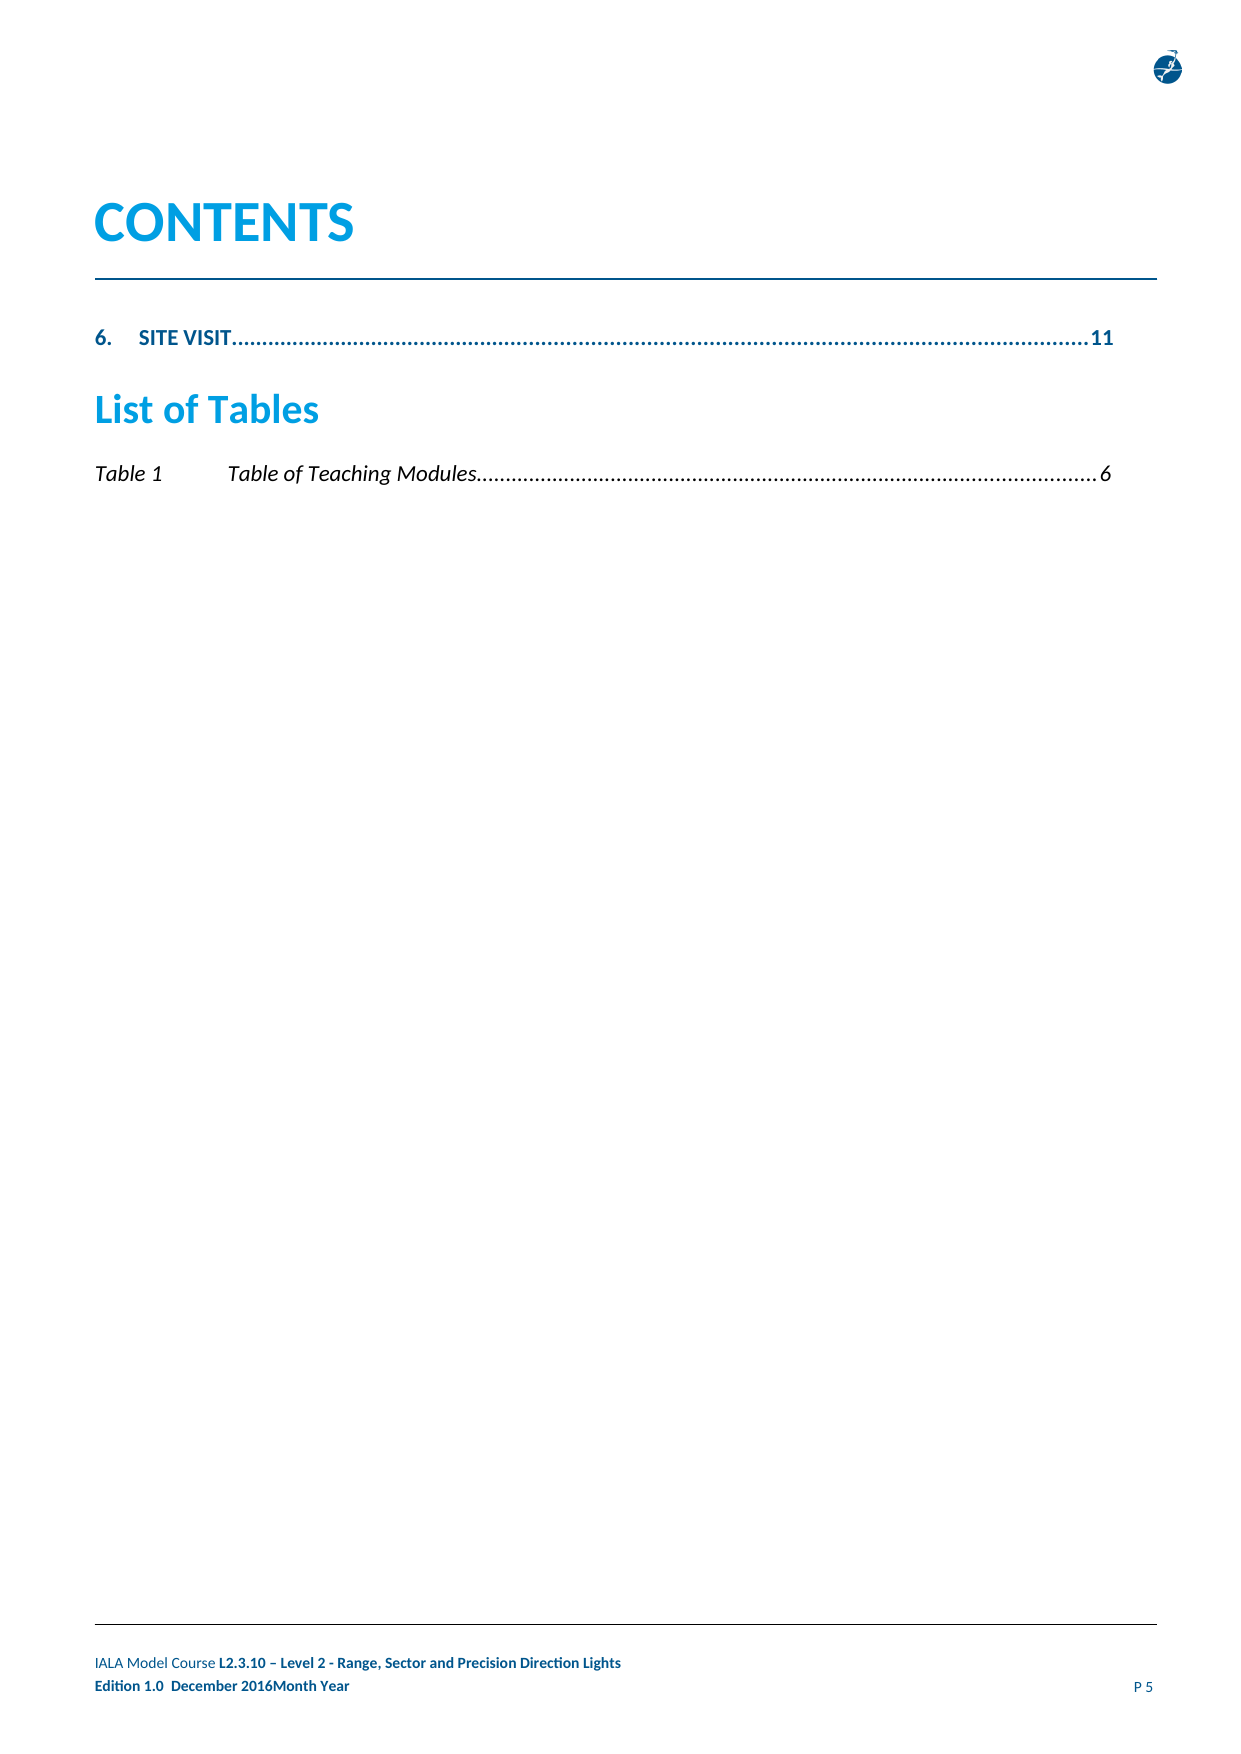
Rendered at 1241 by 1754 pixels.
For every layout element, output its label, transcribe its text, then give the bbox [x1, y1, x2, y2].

text 6. SITE VISIT 11 [94, 319, 1113, 351]
picture [1122, 0, 1241, 119]
list List of Tables [94, 383, 1157, 434]
text Table 1 Table of Teaching Modules 6 [94, 459, 1157, 487]
